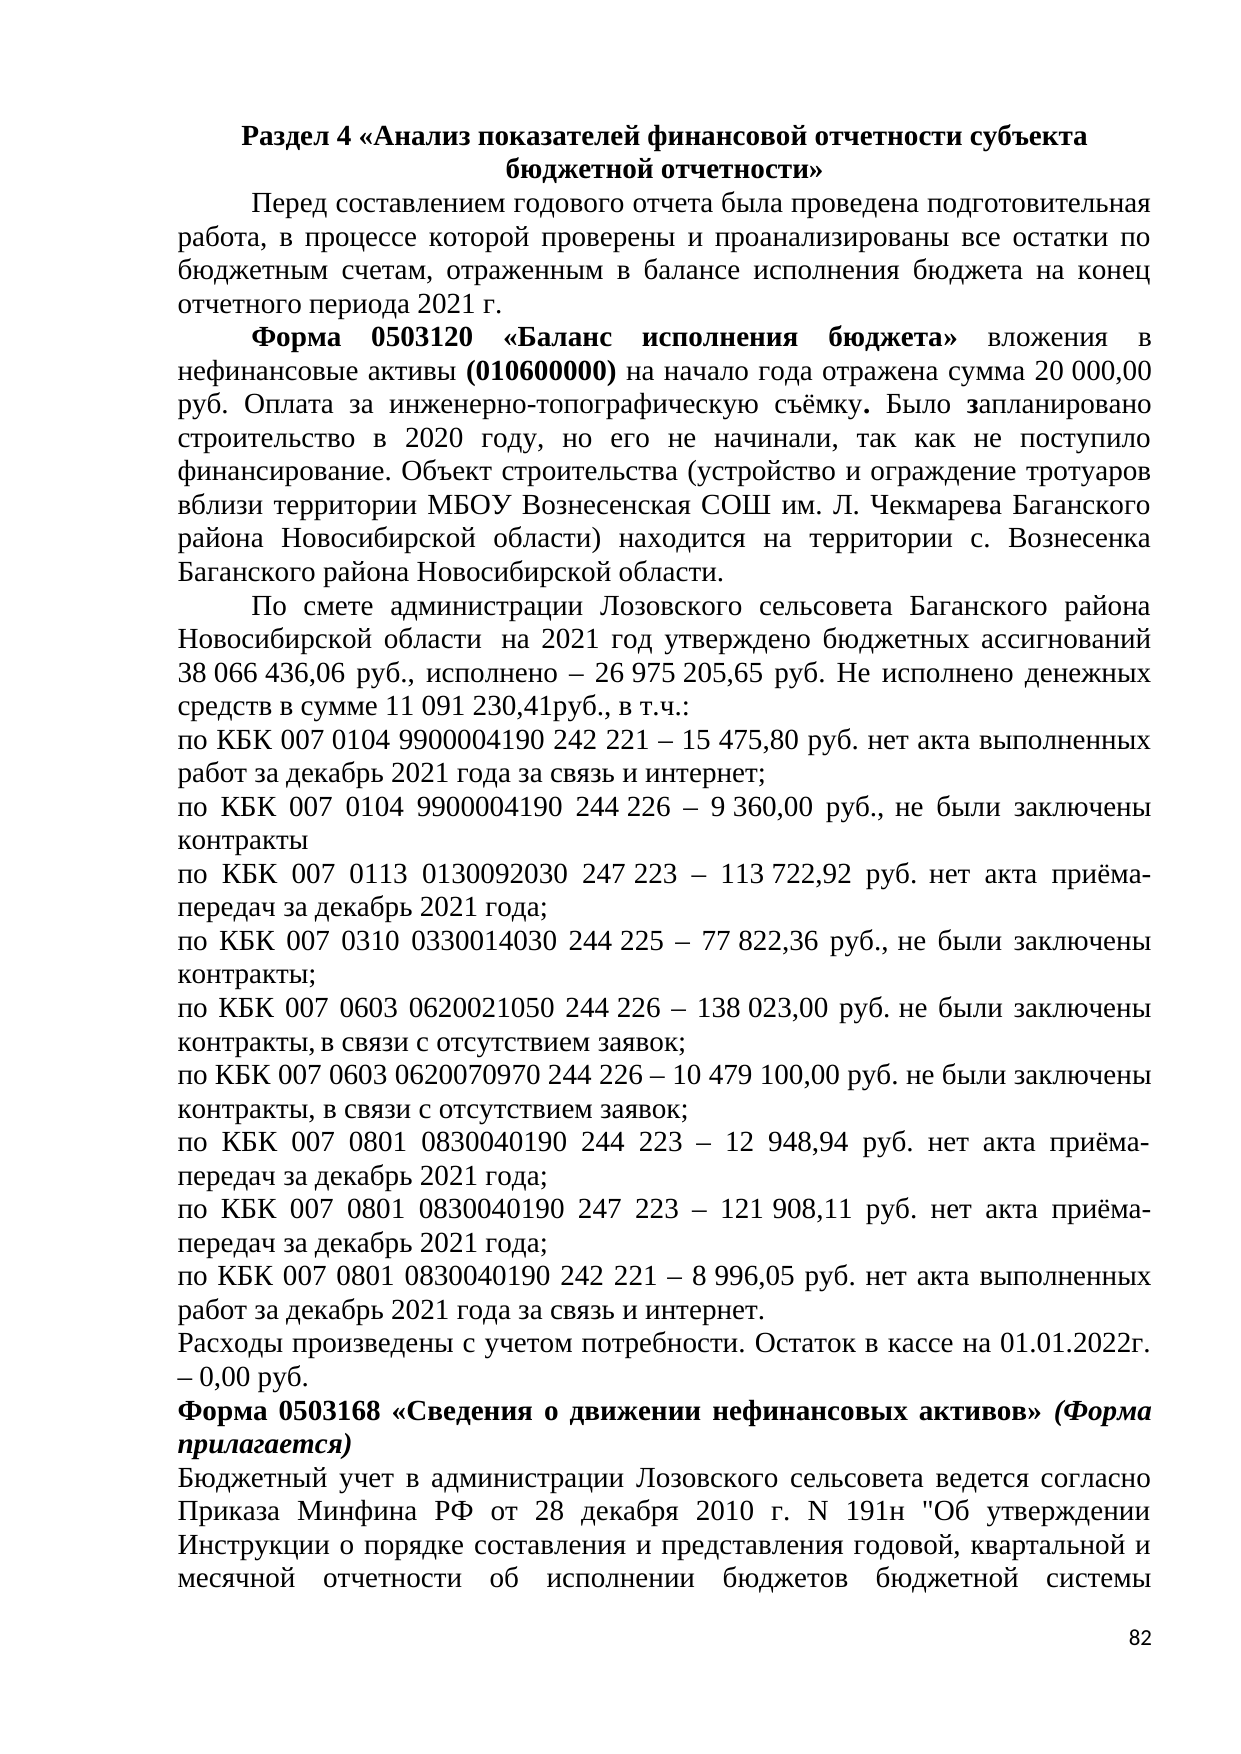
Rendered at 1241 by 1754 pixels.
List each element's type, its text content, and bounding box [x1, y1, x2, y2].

text Форма 0503120 «Баланс исполнения бюджета» вложения в нефинансовые активы (010600000) на начало года отражена сумма 20 000,00 руб. Оплата за инженерно-топографическую съёмку. Было запланировано строительство в 2020 году, но его не начинали, так как не поступило финансирование. Объект строительства (устройство и ограждение тротуаров вблизи территории МБОУ Вознесенская СОШ им. Л. Чекмарева Баганского района Новосибирской области) находится на территории с. Вознесенка Баганского района Новосибирской области. [177, 319, 1152, 588]
text Форма 0503168 «Сведения о движении нефинансовых активов» (Форма прилагается) [177, 1393, 1152, 1460]
text по КБК 007 0104 9900004190 242 221 – 15 475,80 руб. нет акта выполненных работ за декабрь 2021 года за связь и интернет; [177, 722, 1152, 789]
text по КБК 007 0113 0130092030 247 223 – 113 722,92 руб. нет акта приёма-передач за декабрь 2021 года; [177, 856, 1152, 923]
text по КБК 007 0310 0330014030 244 225 – 77 822,36 руб., не были заключены контракты; [177, 923, 1152, 990]
text Перед составлением годового отчета была проведена подготовительная работа, в процессе которой проверены и проанализированы все остатки по бюджетным счетам, отраженным в балансе исполнения бюджета на конец отчетного периода 2021 г. [177, 185, 1152, 319]
text по КБК 007 0801 0830040190 244 223 – 12 948,94 руб. нет акта приёма-передач за декабрь 2021 года; [177, 1124, 1152, 1191]
text по КБК 007 0104 9900004190 244 226 – 9 360,00 руб., не были заключены контракты [177, 789, 1152, 856]
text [177, 1460, 1152, 1594]
text По смете администрации Лозовского сельсовета Баганского района Новосибирской области на 2021 год утверждено бюджетных ассигнований 38 066 436,06 руб., исполнено – 26 975 205,65 руб. Не исполнено денежных средств в сумме 11 091 230,41руб., в т.ч.: [177, 588, 1152, 722]
text по КБК 007 0603 0620070970 244 226 – 10 479 100,00 руб. не были заключены контракты, в связи с отсутствием заявок; [177, 1057, 1152, 1124]
text Раздел 4 «Анализ показателей финансовой отчетности субъекта бюджетной отчетности» [177, 118, 1152, 185]
text по КБК 007 0801 0830040190 247 223 – 121 908,11 руб. нет акта приёма-передач за декабрь 2021 года; [177, 1191, 1152, 1258]
text Расходы произведены с учетом потребности. Остаток в кассе на 01.01.2022г. – 0,00 руб. [177, 1326, 1152, 1393]
text по КБК 007 0801 0830040190 242 221 – 8 996,05 руб. нет акта выполненных работ за декабрь 2021 года за связь и интернет. [177, 1258, 1152, 1326]
text по КБК 007 0603 0620021050 244 226 – 138 023,00 руб. не были заключены контракты, в связи с отсутствием заявок; [177, 990, 1152, 1057]
